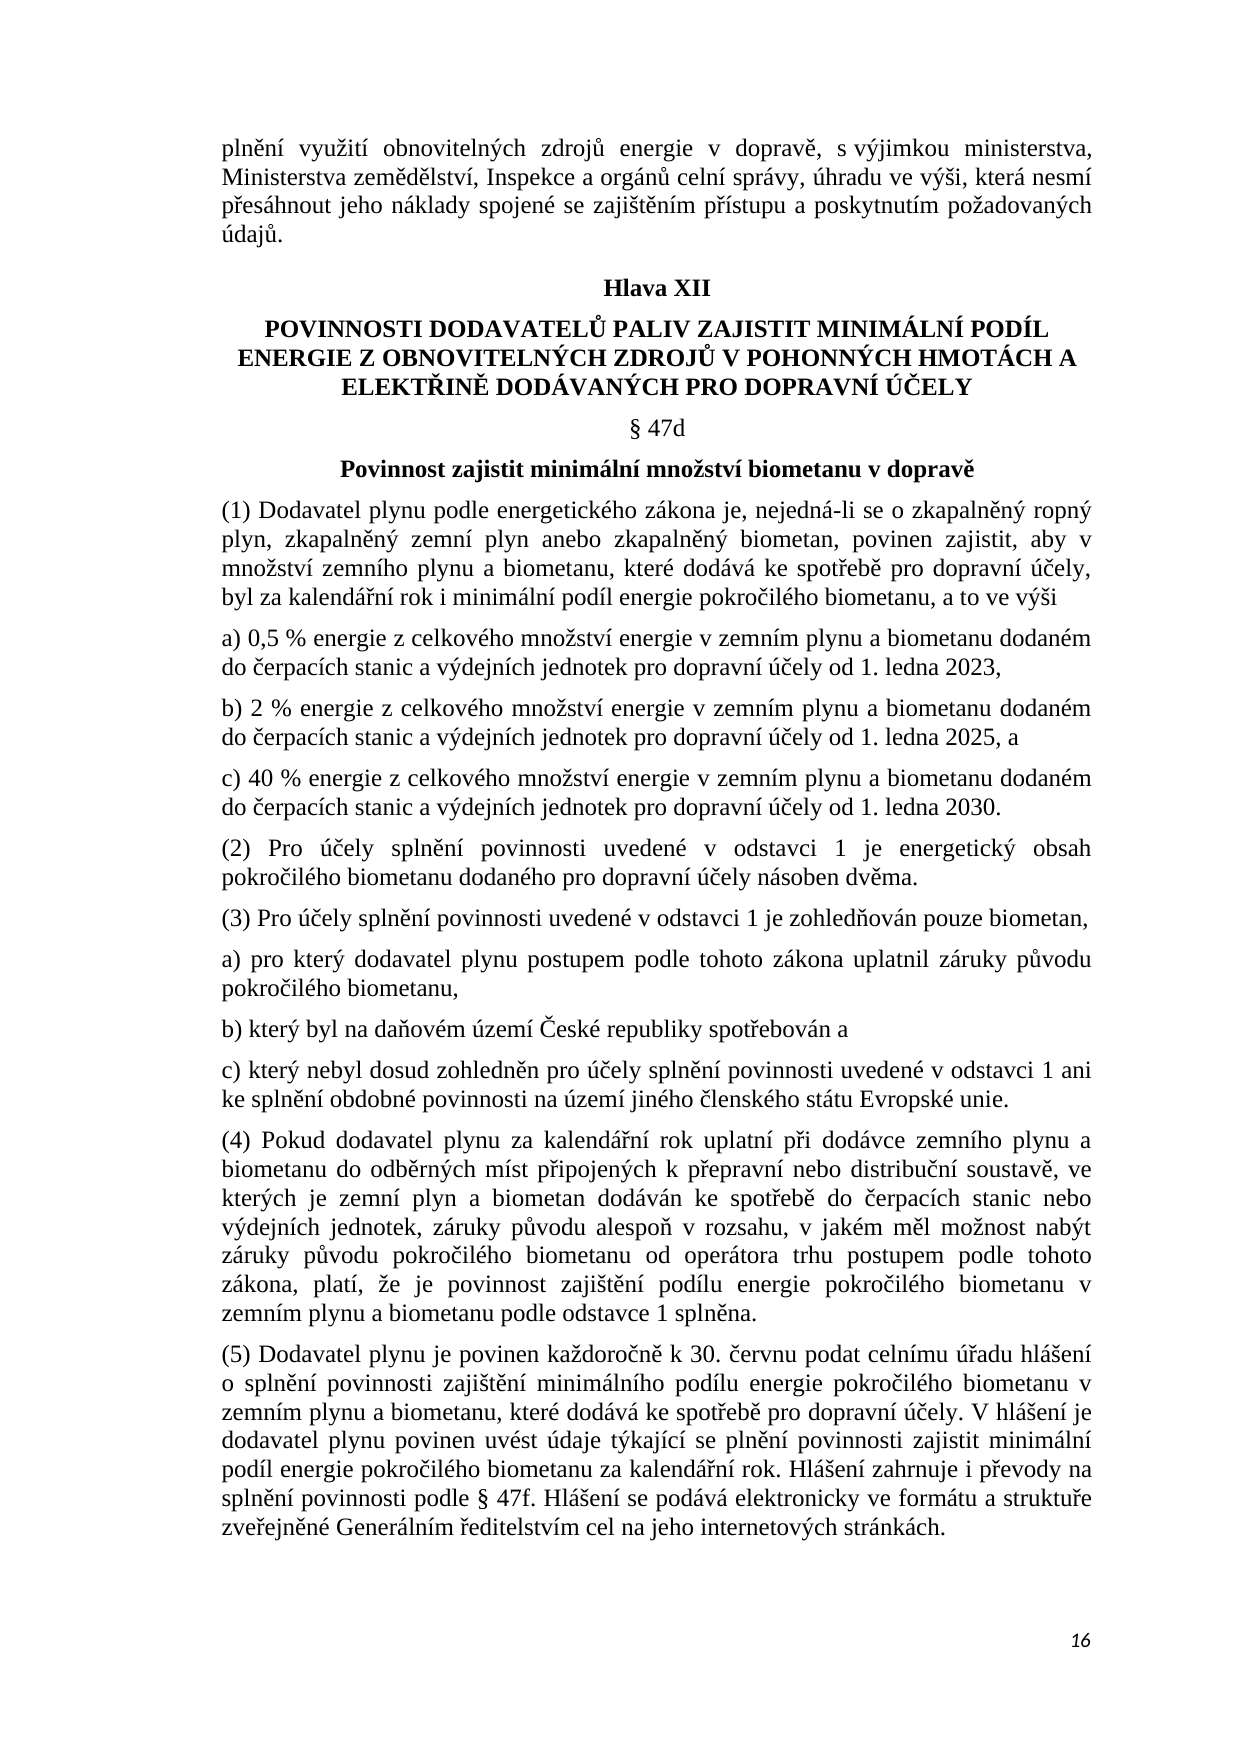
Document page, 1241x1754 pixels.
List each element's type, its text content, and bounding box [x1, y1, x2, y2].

text c) 40 % energie z celkového množství energie v zemním plynu a biometanu dodaném do čerpacích stanic a výdejních jednotek pro dopravní účely od 1. ledna 2030. [221, 763, 1093, 820]
text (4) Pokud dodavatel plynu za kalendářní rok uplatní při dodávce zemního plynu a biometanu do odběrných míst připojených k přepravní nebo distribuční soustavě, ve kterých je zemní plyn a biometan dodáván ke spotřebě do čerpacích stanic nebo výdejních jednotek, záruky původu alespoň v rozsahu, v jakém měl možnost nabýt záruky původu pokročilého biometanu od operátora trhu postupem podle tohoto zákona, platí, že je povinnost zajištění podílu energie pokročilého biometanu v zemním plynu a biometanu podle odstavce 1 splněna. [221, 1125, 1093, 1327]
text c) který nebyl dosud zohledněn pro účely splnění povinnosti uvedené v odstavci 1 ani ke splnění obdobné povinnosti na území jiného členského státu Evropské unie. [221, 1055, 1093, 1113]
text Hlava XII [221, 273, 1093, 302]
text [221, 133, 1093, 248]
text § 47d [221, 413, 1093, 442]
text (1) Dodavatel plynu podle energetického zákona je, nejedná-li se o zkapalněný ropný plyn, zkapalněný zemní plyn anebo zkapalněný biometan, povinen zajistit, aby v množství zemního plynu a biometanu, které dodává ke spotřebě pro dopravní účely, byl za kalendářní rok i minimální podíl energie pokročilého biometanu, a to ve výši [221, 495, 1093, 610]
text a) 0,5 % energie z celkového množství energie v zemním plynu a biometanu dodaném do čerpacích stanic a výdejních jednotek pro dopravní účely od 1. ledna 2023, [221, 623, 1093, 680]
text (2) Pro účely splnění povinnosti uvedené v odstavci 1 je energetický obsah pokročilého biometanu dodaného pro dopravní účely násoben dvěma. [221, 833, 1093, 890]
text a) pro který dodavatel plynu postupem podle tohoto zákona uplatnil záruky původu pokročilého biometanu, [221, 944, 1093, 1002]
text Povinnost zajistit minimální množství biometanu v dopravě [221, 454, 1093, 483]
text b) který byl na daňovém území České republiky spotřebován a [221, 1014, 1093, 1043]
text POVINNOSTI DODAVATELŮ PALIV ZAJISTIT MINIMÁLNÍ PODÍL ENERGIE Z OBNOVITELNÝCH ZDROJŮ V POHONNÝCH HMOTÁCH A ELEKTŘINĚ DODÁVANÝCH PRO DOPRAVNÍ ÚČELY [221, 314, 1093, 400]
text (5) Dodavatel plynu je povinen každoročně k 30. červnu podat celnímu úřadu hlášení o splnění povinnosti zajištění minimálního podílu energie pokročilého biometanu v zemním plynu a biometanu, které dodává ke spotřebě pro dopravní účely. V hlášení je dodavatel plynu povinen uvést údaje týkající se plnění povinnosti zajistit minimální podíl energie pokročilého biometanu za kalendářní rok. Hlášení zahrnuje i převody na splnění povinnosti podle § 47f. Hlášení se podává elektronicky ve formátu a struktuře zveřejněné Generálním ředitelstvím cel na jeho internetových stránkách. [221, 1339, 1093, 1540]
text b) 2 % energie z celkového množství energie v zemním plynu a biometanu dodaném do čerpacích stanic a výdejních jednotek pro dopravní účely od 1. ledna 2025, a [221, 693, 1093, 750]
text (3) Pro účely splnění povinnosti uvedené v odstavci 1 je zohledňován pouze biometan, [221, 903, 1093, 932]
